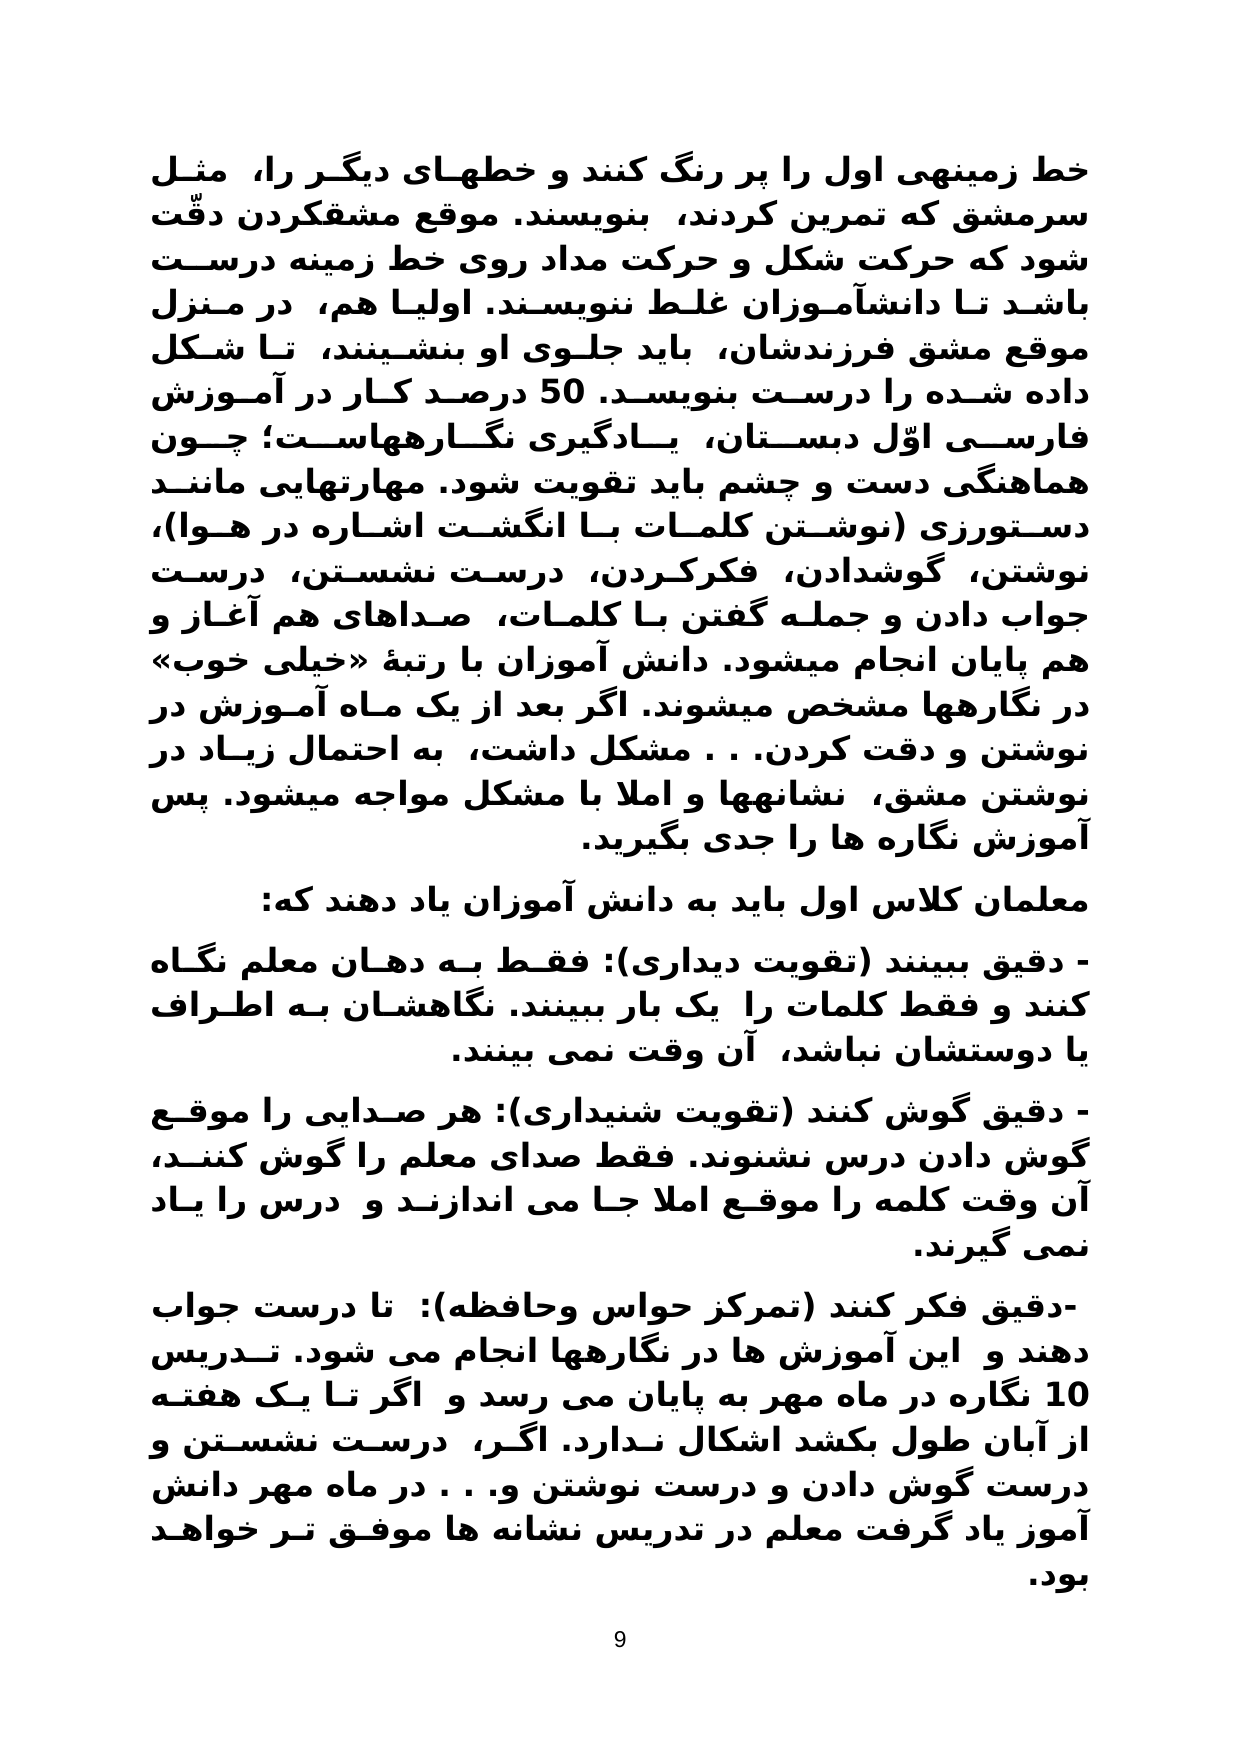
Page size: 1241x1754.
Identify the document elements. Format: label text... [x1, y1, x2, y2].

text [150, 150, 1090, 858]
text - دقیق ببینند (تقویت دیداری): فقط به دهان معلم نگاه کنند و فقط کلمات را یک بار ببینند. نگاهشان به اطراف یا دوستشان نباشد، آن وقت نمی بینند. [150, 941, 1090, 1069]
text - دقیق گوش کنند (تقویت شنیداری): هر صدایی را موقع گوش دادن درس نشنوند. فقط صدای معلم را گوش کنند، آن وقت کلمه را موقع املا جا می اندازند و درس را یاد نمی گیرند. [150, 1092, 1090, 1264]
text معلمان کلاس اول باید به دانش آموزان یاد دهند که: [150, 880, 1090, 919]
text -دقیق فکر کنند (تمرکز حواس وحافظه): تا درست جواب دهند و این آموزش ها در نگارهها انجام می شود. تدریس 10 نگاره در ماه مهر به پایان می رسد و اگر تا یک هفته از آبان طول بکشد اشکال ندارد. اگر، درست نشستن و درست گوش دادن و درست نوشتن و. . . در ماه مهر دانش آموز یاد گرفت معلم در تدریس نشانه ها موفق تر خواهد بود. [150, 1287, 1090, 1593]
